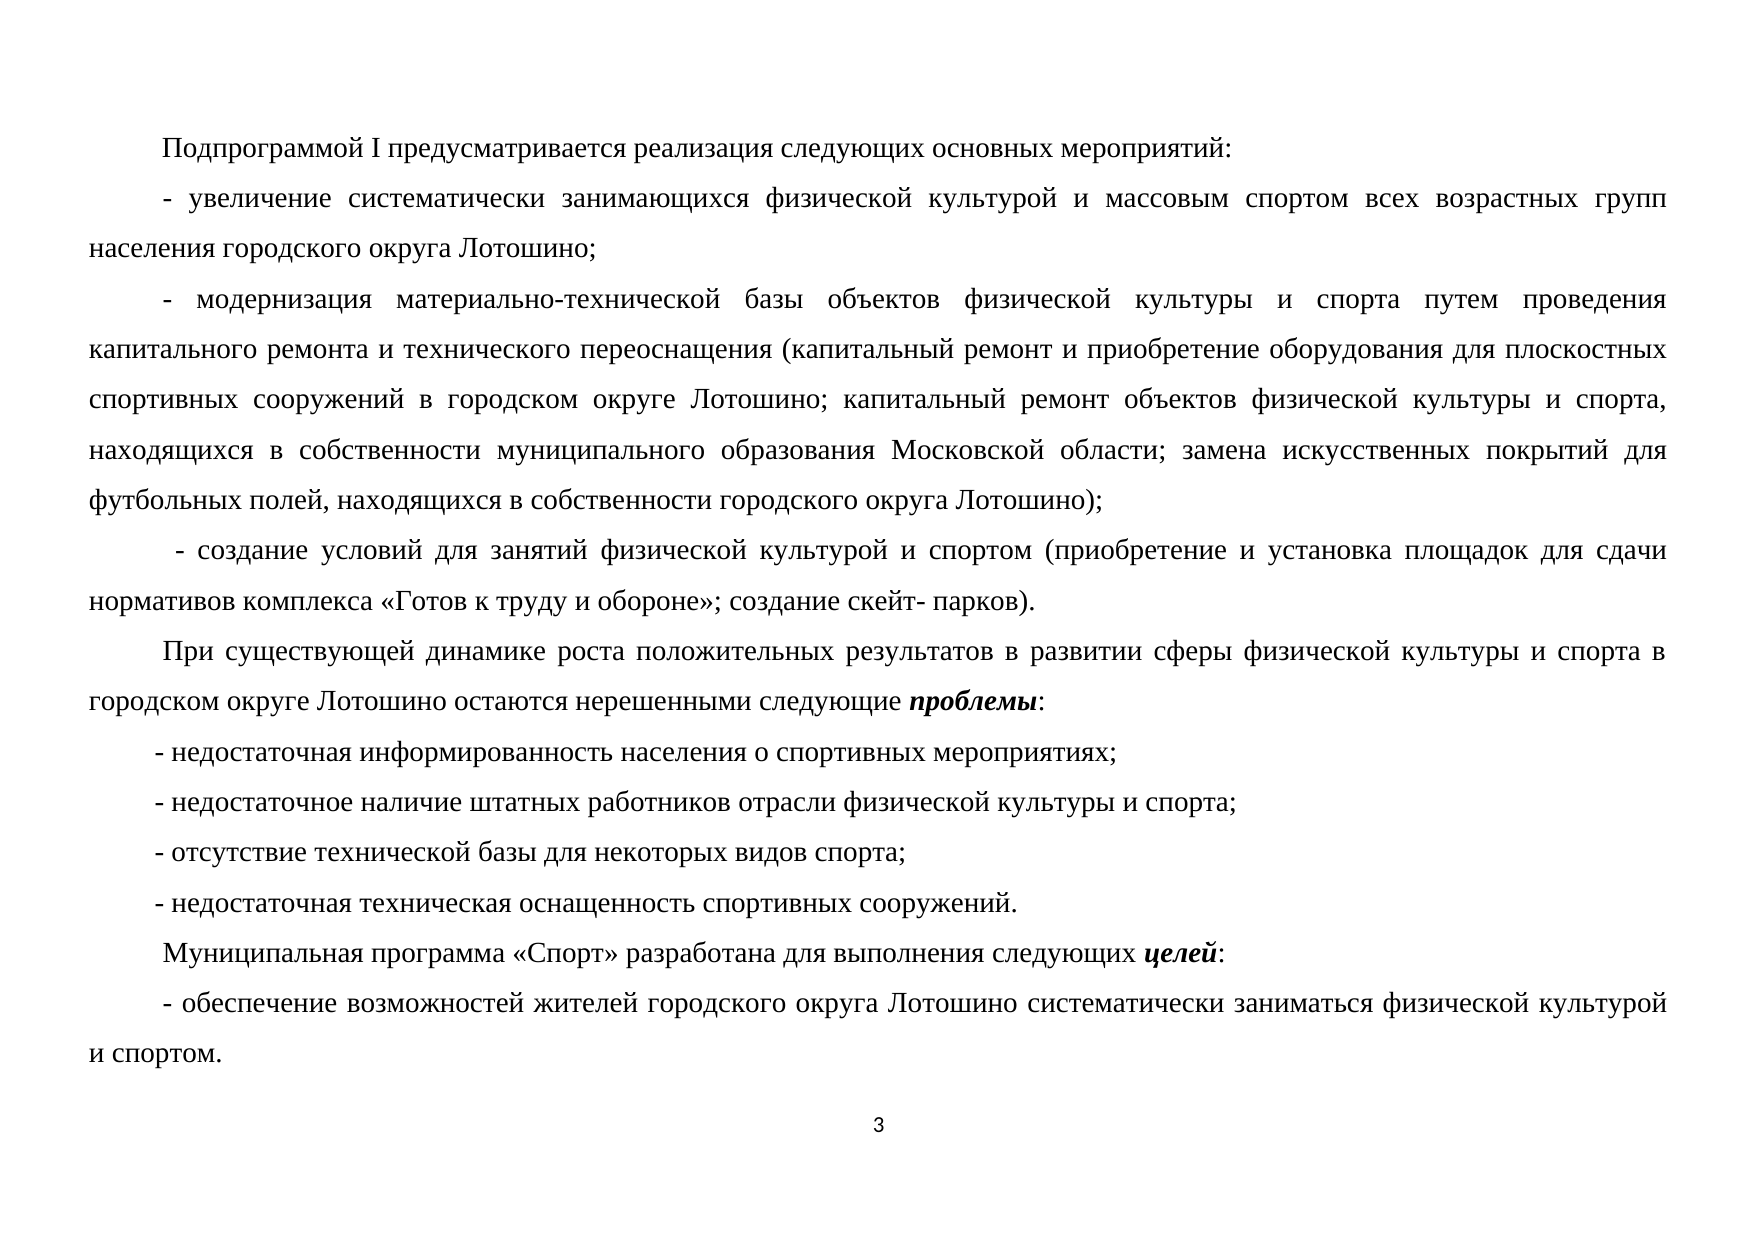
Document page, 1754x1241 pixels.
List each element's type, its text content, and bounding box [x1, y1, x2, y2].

text Подпрограммой I предусматривается реализация следующих основных мероприятий: [89, 130, 1668, 163]
text - недостаточная техническая оснащенность спортивных сооружений. [89, 885, 1668, 918]
text - отсутствие технической базы для некоторых видов спорта; [89, 834, 1668, 868]
text Муниципальная программа «Спорт» разработана для выполнения следующих целей: [89, 935, 1668, 968]
text - недостаточное наличие штатных работников отрасли физической культуры и спорта; [89, 784, 1668, 818]
text - увеличение систематически занимающихся физической культурой и массовым спортом всех возрастных групп населения городского округа Лотошино; [89, 180, 1668, 264]
list При существующей динамике роста положительных результатов в развитии сферы физической культуры и спорта в городском округе Лотошино остаются нерешенными следующие проблемы: [89, 633, 1668, 717]
text - создание условий для занятий физической культурой и спортом (приобретение и установка площадок для сдачи нормативов комплекса «Готов к труду и обороне»; создание скейт- парков). [89, 532, 1668, 616]
text - модернизация материально-технической базы объектов физической культуры и спорта путем проведения капитального ремонта и технического переоснащения (капитальный ремонт и приобретение оборудования для плоскостных спортивных сооружений в городском округе Лотошино; капитальный ремонт объектов физической культуры и спорта, находящихся в собственности муниципального образования Московской области; замена искусственных покрытий для футбольных полей, находящихся в собственности городского округа Лотошино); [89, 281, 1668, 516]
text - обеспечение возможностей жителей городского округа Лотошино систематически заниматься физической культурой и спортом. [89, 985, 1668, 1069]
text - недостаточная информированность населения о спортивных мероприятиях; [89, 734, 1668, 767]
